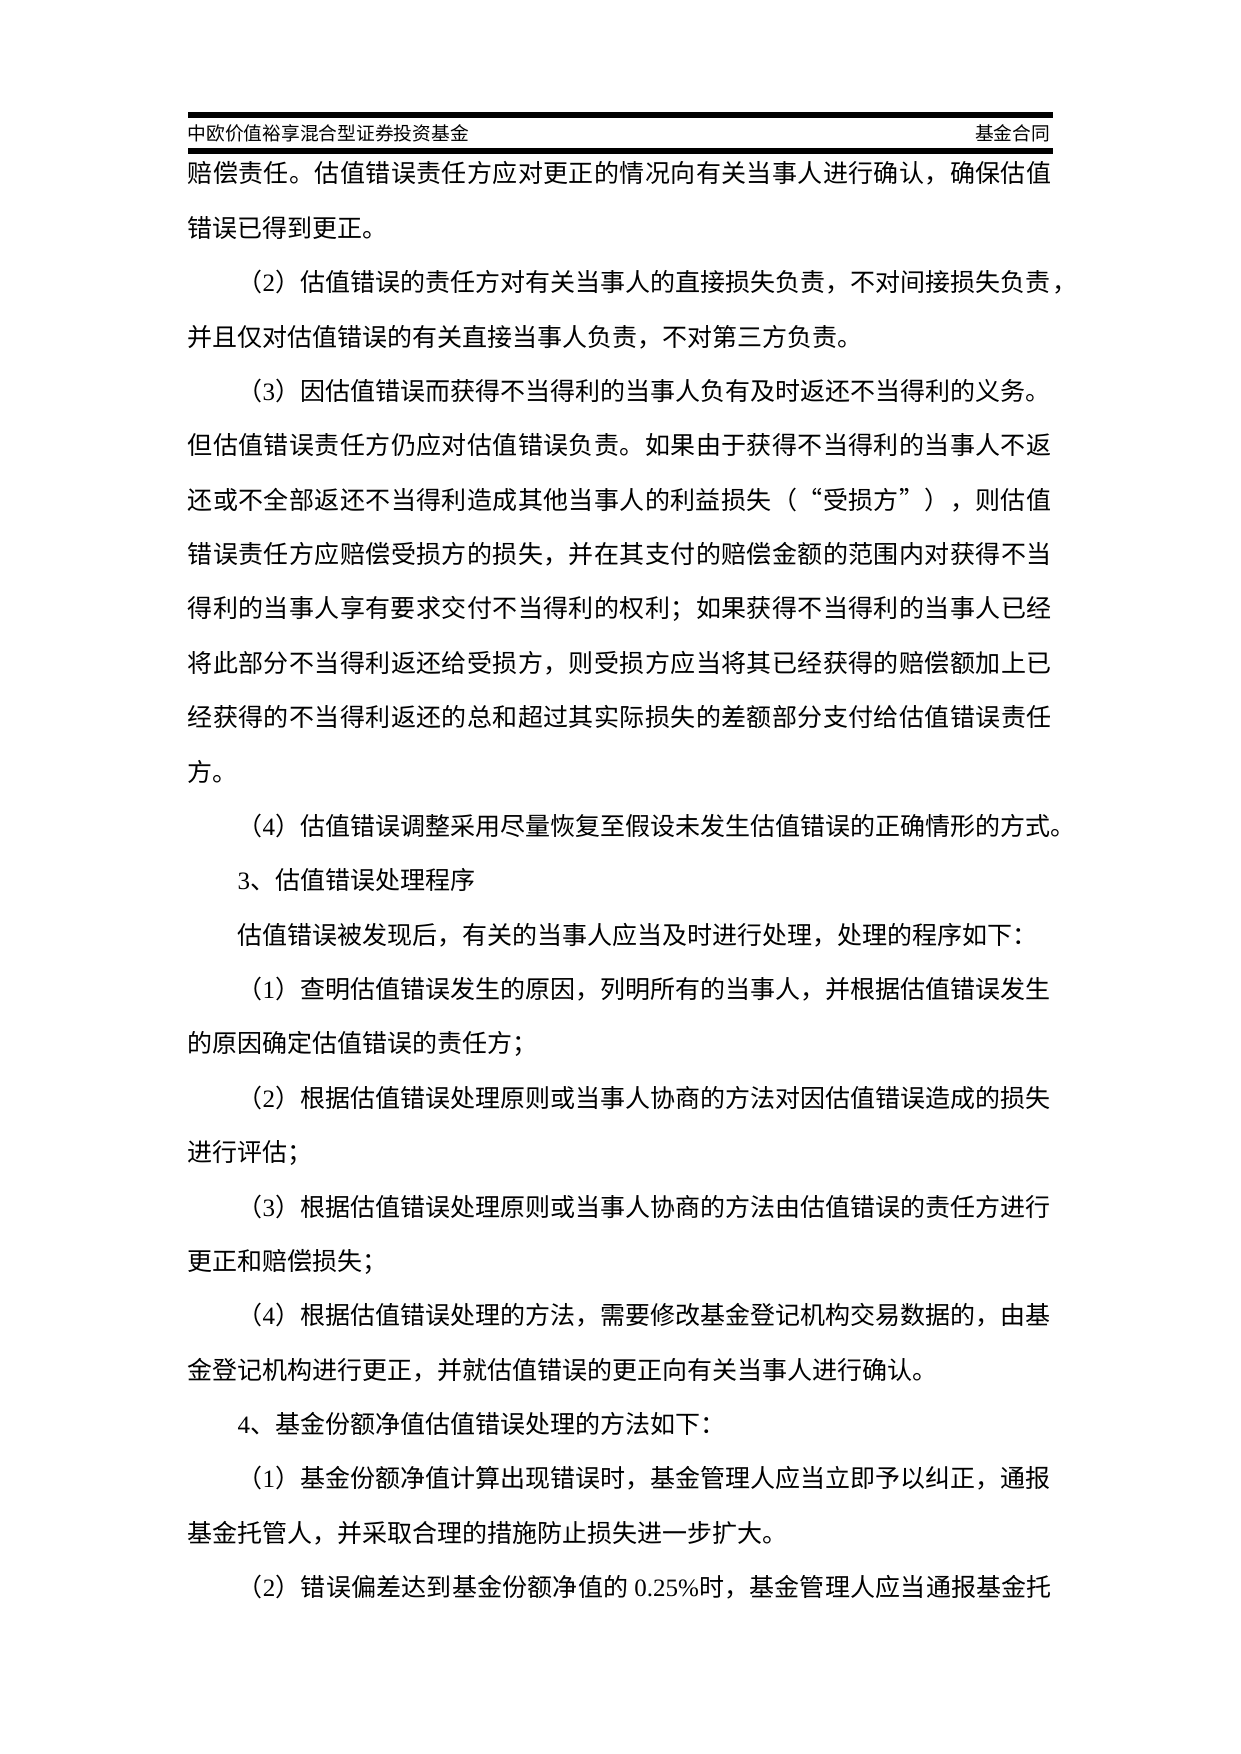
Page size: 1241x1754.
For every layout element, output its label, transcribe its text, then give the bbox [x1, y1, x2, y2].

text （2）根据估值错误处理原则或当事人协商的方法对因估值错误造成的损失进行评估； [187, 1078, 1053, 1169]
text （3）因估值错误而获得不当得利的当事人负有及时返还不当得利的义务。但估值错误责任方仍应对估值错误负责。如果由于获得不当得利的当事人不返还或不全部返还不当得利造成其他当事人的利益损失（“受损方”），则估值错误责任方应赔偿受损方的损失，并在其支付的赔偿金额的范围内对获得不当得利的当事人享有要求交付不当得利的权利；如果获得不当得利的当事人已经将此部分不当得利返还给受损方，则受损方应当将其已经获得的赔偿额加上已经获得的不当得利返还的总和超过其实际损失的差额部分支付给估值错误责任方。 [187, 371, 1053, 788]
text （4）根据估值错误处理的方法，需要修改基金登记机构交易数据的，由基金登记机构进行更正，并就估值错误的更正向有关当事人进行确认。 [187, 1296, 1053, 1386]
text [187, 154, 1053, 244]
text （4）估值错误调整采用尽量恢复至假设未发生估值错误的正确情形的方式。 [187, 806, 1053, 843]
text （3）根据估值错误处理原则或当事人协商的方法由估值错误的责任方进行更正和赔偿损失； [187, 1187, 1053, 1278]
text （2）估值错误的责任方对有关当事人的直接损失负责，不对间接损失负责，并且仅对估值错误的有关直接当事人负责，不对第三方负责。 [187, 263, 1053, 353]
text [187, 1568, 1053, 1604]
text 估值错误被发现后，有关的当事人应当及时进行处理，处理的程序如下： [187, 915, 1053, 951]
text （1）查明估值错误发生的原因，列明所有的当事人，并根据估值错误发生的原因确定估值错误的责任方； [187, 969, 1053, 1060]
text 3、估值错误处理程序 [187, 861, 1053, 897]
text （1）基金份额净值计算出现错误时，基金管理人应当立即予以纠正，通报基金托管人，并采取合理的措施防止损失进一步扩大。 [187, 1459, 1053, 1549]
text 4、基金份额净值估值错误处理的方法如下： [187, 1404, 1053, 1441]
